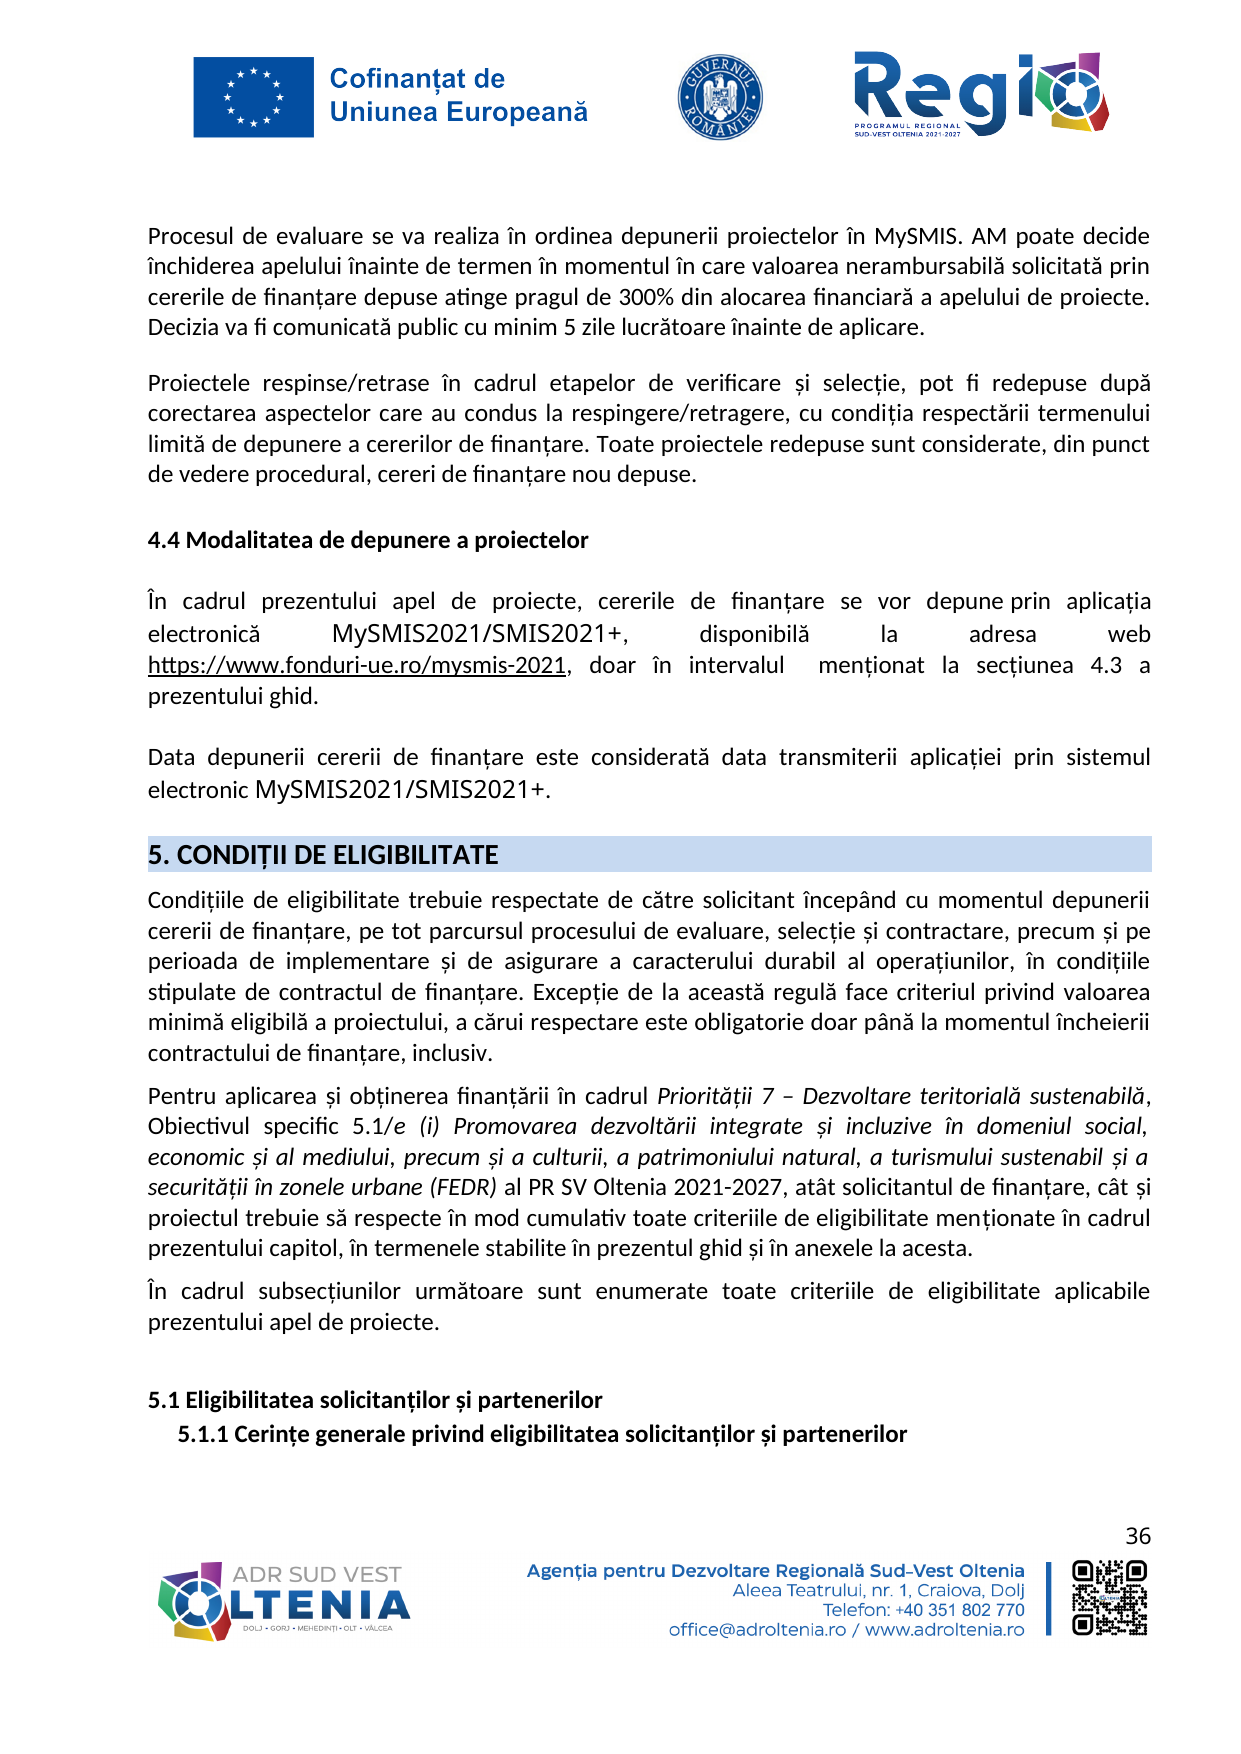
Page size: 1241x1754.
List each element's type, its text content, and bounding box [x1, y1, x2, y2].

text 4.4 Modalitatea de depunere a proiectelor [148, 524, 1152, 554]
text În cadrul prezentului apel de proiecte, cererile de finanțare se vor depune prin aplicația electronică MySMIS2021/SMIS2021+, disponibilă la adresa web https://www.fonduri-ue.ro/mysmis-2021, doar în intervalul menționat la secțiunea 4.3 a prezentului ghid. [148, 585, 1152, 711]
text Pentru aplicarea și obținerea finanțării în cadrul Priorității 7 – Dezvoltare teritorială sustenabilă, Obiectivul specific 5.1/e (i) Promovarea dezvoltării integrate și incluzive în domeniul social, economic și al mediului, precum și a culturii, a patrimoniului natural, a turismului sustenabil și a securității în zonele urbane (FEDR) al PR SV Oltenia 2021-2027, atât solicitantul de finanţare, cât și proiectul trebuie să respecte în mod cumulativ toate criteriile de eligibilitate menționate în cadrul prezentului capitol, în termenele stabilite în prezentul ghid şi în anexele la acesta. [148, 1080, 1152, 1263]
text Data depunerii cererii de finanțare este considerată data transmiterii aplicației prin sistemul electronic MySMIS2021/SMIS2021+. [148, 741, 1152, 806]
text Condițiile de eligibilitate trebuie respectate de către solicitant începând cu momentul depunerii cererii de finanțare, pe tot parcursul procesului de evaluare, selecție și contractare, precum și pe perioada de implementare şi de asigurare a caracterului durabil al operaţiunilor, în condiţiile stipulate de contractul de finanţare. Excepție de la această regulă face criteriul privind valoarea minimă eligibilă a proiectului, a cărui respectare este obligatorie doar până la momentul încheierii contractului de finanțare, inclusiv. [148, 884, 1152, 1067]
text Proiectele respinse/retrase în cadrul etapelor de verificare și selecţie, pot fi redepuse după corectarea aspectelor care au condus la respingere/retragere, cu condiția respectării termenului limită de depunere a cererilor de finanțare. Toate proiectele redepuse sunt considerate, din punct de vedere procedural, cereri de finanțare nou depuse. [148, 367, 1152, 489]
text Procesul de evaluare se va realiza în ordinea depunerii proiectelor în MySMIS. AM poate decide închiderea apelului înainte de termen în momentul în care valoarea nerambursabilă solicitată prin cererile de finanțare depuse atinge pragul de 300% din alocarea financiară a apelului de proiecte. Decizia va fi comunicată public cu minim 5 zile lucrătoare înainte de aplicare. [148, 220, 1152, 342]
picture [148, 1551, 1152, 1648]
text În cadrul subsecțiunilor următoare sunt enumerate toate criteriile de eligibilitate aplicabile prezentului apel de proiecte. [148, 1276, 1152, 1337]
picture [852, 50, 1111, 139]
text 5. CONDIȚII DE ELIGIBILITATE [148, 836, 1152, 872]
subtitle 5.1 Eligibilitatea solicitanților și partenerilor [148, 1384, 1152, 1414]
picture [674, 52, 768, 142]
subtitle 5.1.1 Cerințe generale privind eligibilitatea solicitanților și partenerilor [177, 1418, 1152, 1449]
picture [188, 52, 590, 141]
